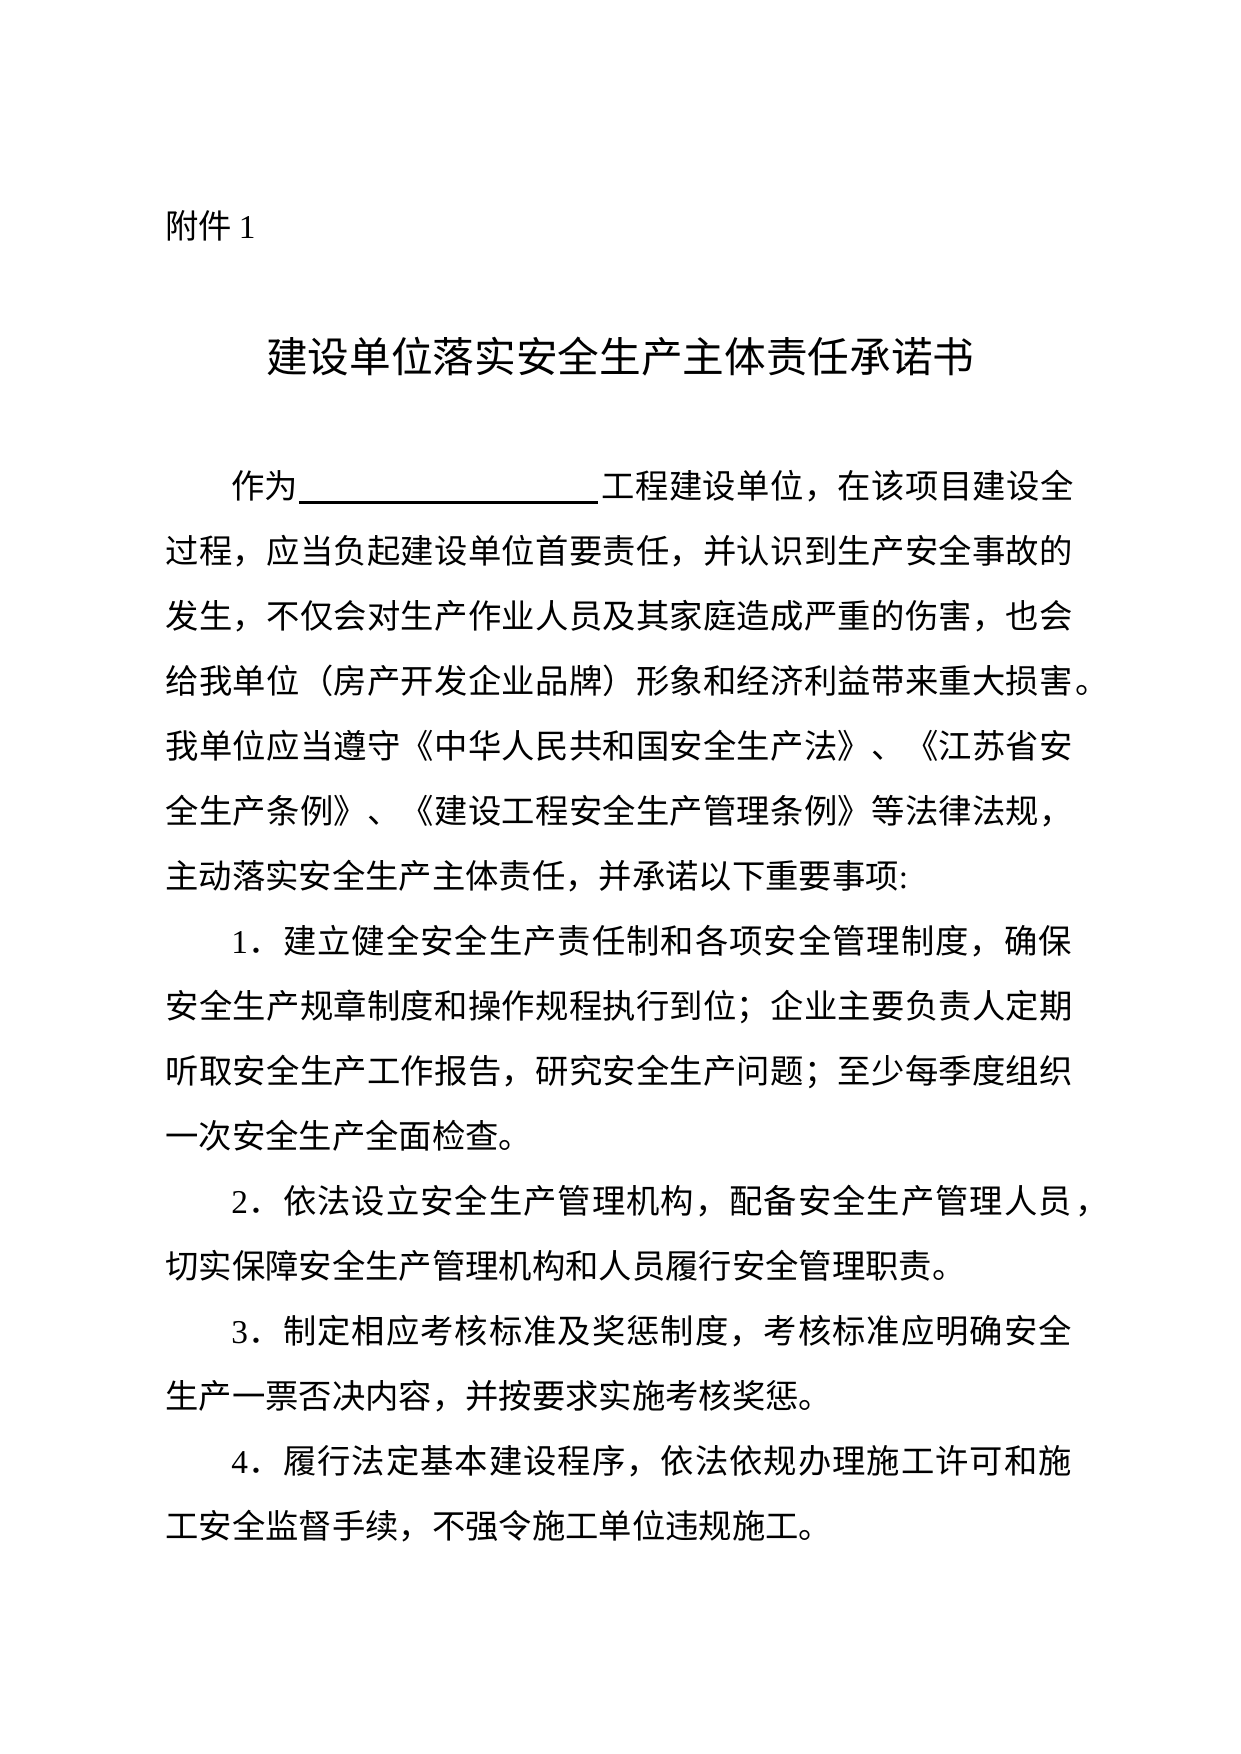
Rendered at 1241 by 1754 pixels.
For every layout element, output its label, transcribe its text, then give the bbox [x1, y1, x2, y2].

text 1．建立健全安全生产责任制和各项安全管理制度，确保安全生产规章制度和操作规程执行到位；企业主要负责人定期听取安全生产工作报告，研究安全生产问题；至少每季度组织一次安全生产全面检查。 [165, 907, 1075, 1167]
text 4．履行法定基本建设程序，依法依规办理施工许可和施工安全监督手续，不强令施工单位违规施工。 [165, 1427, 1075, 1557]
text 作为 工程建设单位，在该项目建设全过程，应当负起建设单位首要责任，并认识到生产安全事故的发生，不仅会对生产作业人员及其家庭造成严重的伤害，也会给我单位（房产开发企业品牌）形象和经济利益带来重大损害。我单位应当遵守《中华人民共和国安全生产法》、《江苏省安全生产条例》、《建设工程安全生产管理条例》等法律法规，主动落实安全生产主体责任，并承诺以下重要事项: [165, 452, 1075, 907]
text 附件1 [165, 192, 1075, 257]
text 3．制定相应考核标准及奖惩制度，考核标准应明确安全生产一票否决内容，并按要求实施考核奖惩。 [165, 1297, 1075, 1427]
text 2．依法设立安全生产管理机构，配备安全生产管理人员，切实保障安全生产管理机构和人员履行安全管理职责。 [165, 1167, 1075, 1297]
text 建设单位落实安全生产主体责任承诺书 [165, 322, 1075, 387]
